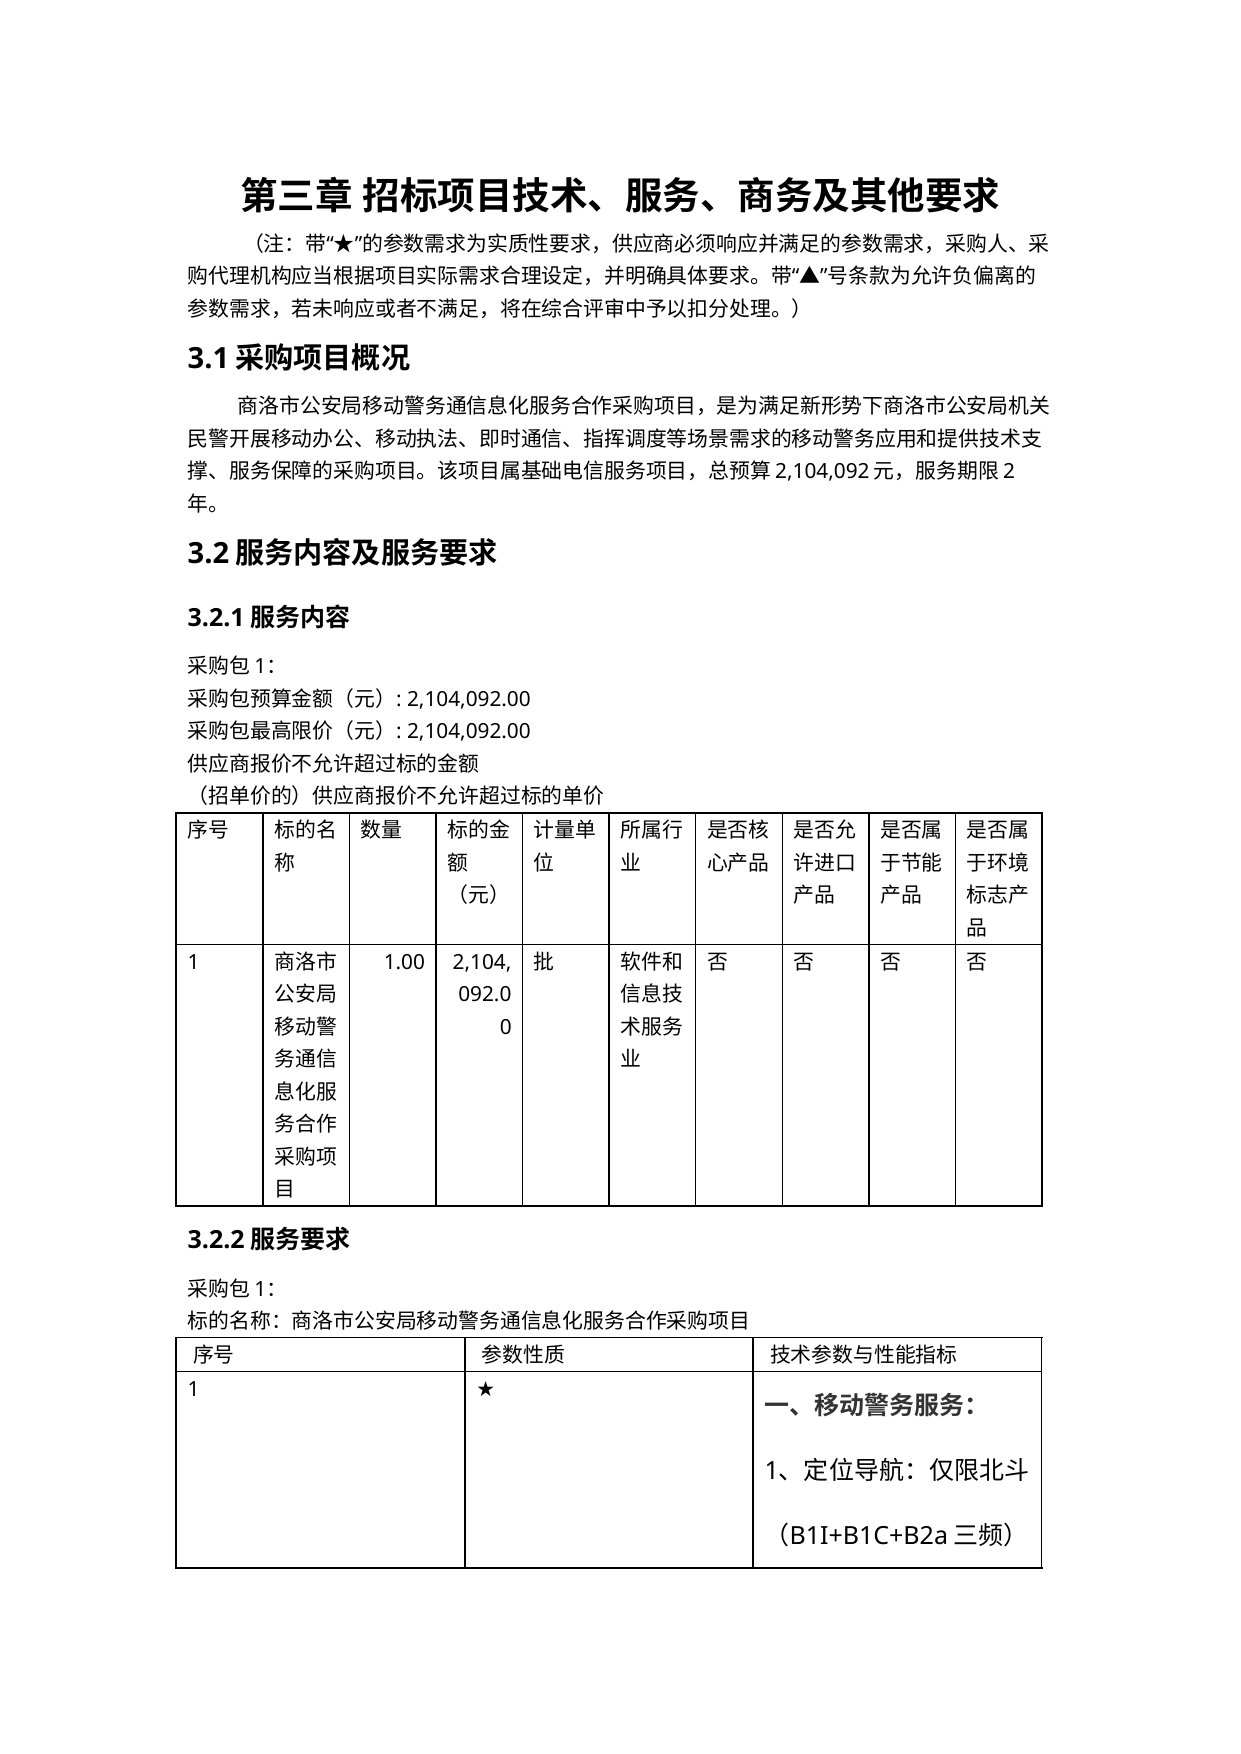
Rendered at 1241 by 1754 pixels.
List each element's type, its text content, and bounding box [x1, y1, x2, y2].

table_cell 否 [956, 945, 1041, 1205]
table_cell 软件和信息技术服务业 [610, 945, 695, 1205]
table_header 计量单位 [523, 814, 608, 943]
table_header 是否允许进口产品 [783, 814, 868, 943]
table_cell 否 [783, 945, 868, 1205]
table_header 是否核心产品 [696, 814, 782, 943]
table_cell 否 [870, 945, 955, 1205]
table_header 序号 [177, 1338, 464, 1371]
text 3.1采购项目概况 [187, 324, 1053, 389]
table_header 是否属于环境标志产品 [956, 814, 1041, 943]
table_header 数量 [350, 814, 435, 943]
text 采购包最高限价（元）: 2,104,092.00 [187, 714, 1053, 747]
table_cell 2,104,092.00 [437, 945, 522, 1205]
table_header 标的名称 [264, 814, 349, 943]
table_header 技术参数与性能指标 [754, 1338, 1041, 1371]
table_cell 1 [177, 945, 262, 1205]
table_cell 商洛市公安局移动警务通信息化服务合作采购项目 [264, 945, 349, 1205]
table_header 是否属于节能产品 [870, 814, 955, 943]
table_cell 1.00 [350, 945, 435, 1205]
table_cell 批 [523, 945, 608, 1205]
text （招单价的）供应商报价不允许超过标的单价 [187, 779, 1053, 812]
table_header 参数性质 [466, 1338, 752, 1371]
text 商洛市公安局移动警务通信息化服务合作采购项目，是为满足新形势下商洛市公安局机关民警开展移动办公、移动执法、即时通信、指挥调度等场景需求的移动警务应用和提供技术支撑、服务保障的采购项目。该项目属基础电信服务项目，总预算2,104,092元，服务期限2年。 [187, 389, 1053, 519]
table_cell ★ [466, 1372, 752, 1567]
text 采购包预算金额（元）: 2,104,092.00 [187, 682, 1053, 714]
text 采购包1： [187, 649, 1053, 682]
table_header 所属行业 [610, 814, 695, 943]
text 3.2服务内容及服务要求 [187, 519, 1053, 584]
text 采购包1： [187, 1272, 1053, 1304]
table_cell 1 [177, 1372, 464, 1567]
table_header 标的金额 （元） [437, 814, 522, 943]
text 第三章 招标项目技术、服务、商务及其他要求 [187, 162, 1053, 227]
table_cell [754, 1372, 1041, 1567]
text 3.2.1服务内容 [187, 584, 1053, 649]
text 供应商报价不允许超过标的金额 [187, 747, 1053, 779]
text 标的名称：商洛市公安局移动警务通信息化服务合作采购项目 [187, 1304, 1053, 1337]
table_header 序号 [177, 814, 262, 943]
table_cell 否 [696, 945, 782, 1205]
text 3.2.2服务要求 [187, 1207, 1053, 1272]
text （注：带“★”的参数需求为实质性要求，供应商必须响应并满足的参数需求，采购人、采购代理机构应当根据项目实际需求合理设定，并明确具体要求。带“▲”号条款为允许负偏离的参数需求，若未响应或者不满足，将在综合评审中予以扣分处理。） [187, 227, 1053, 324]
